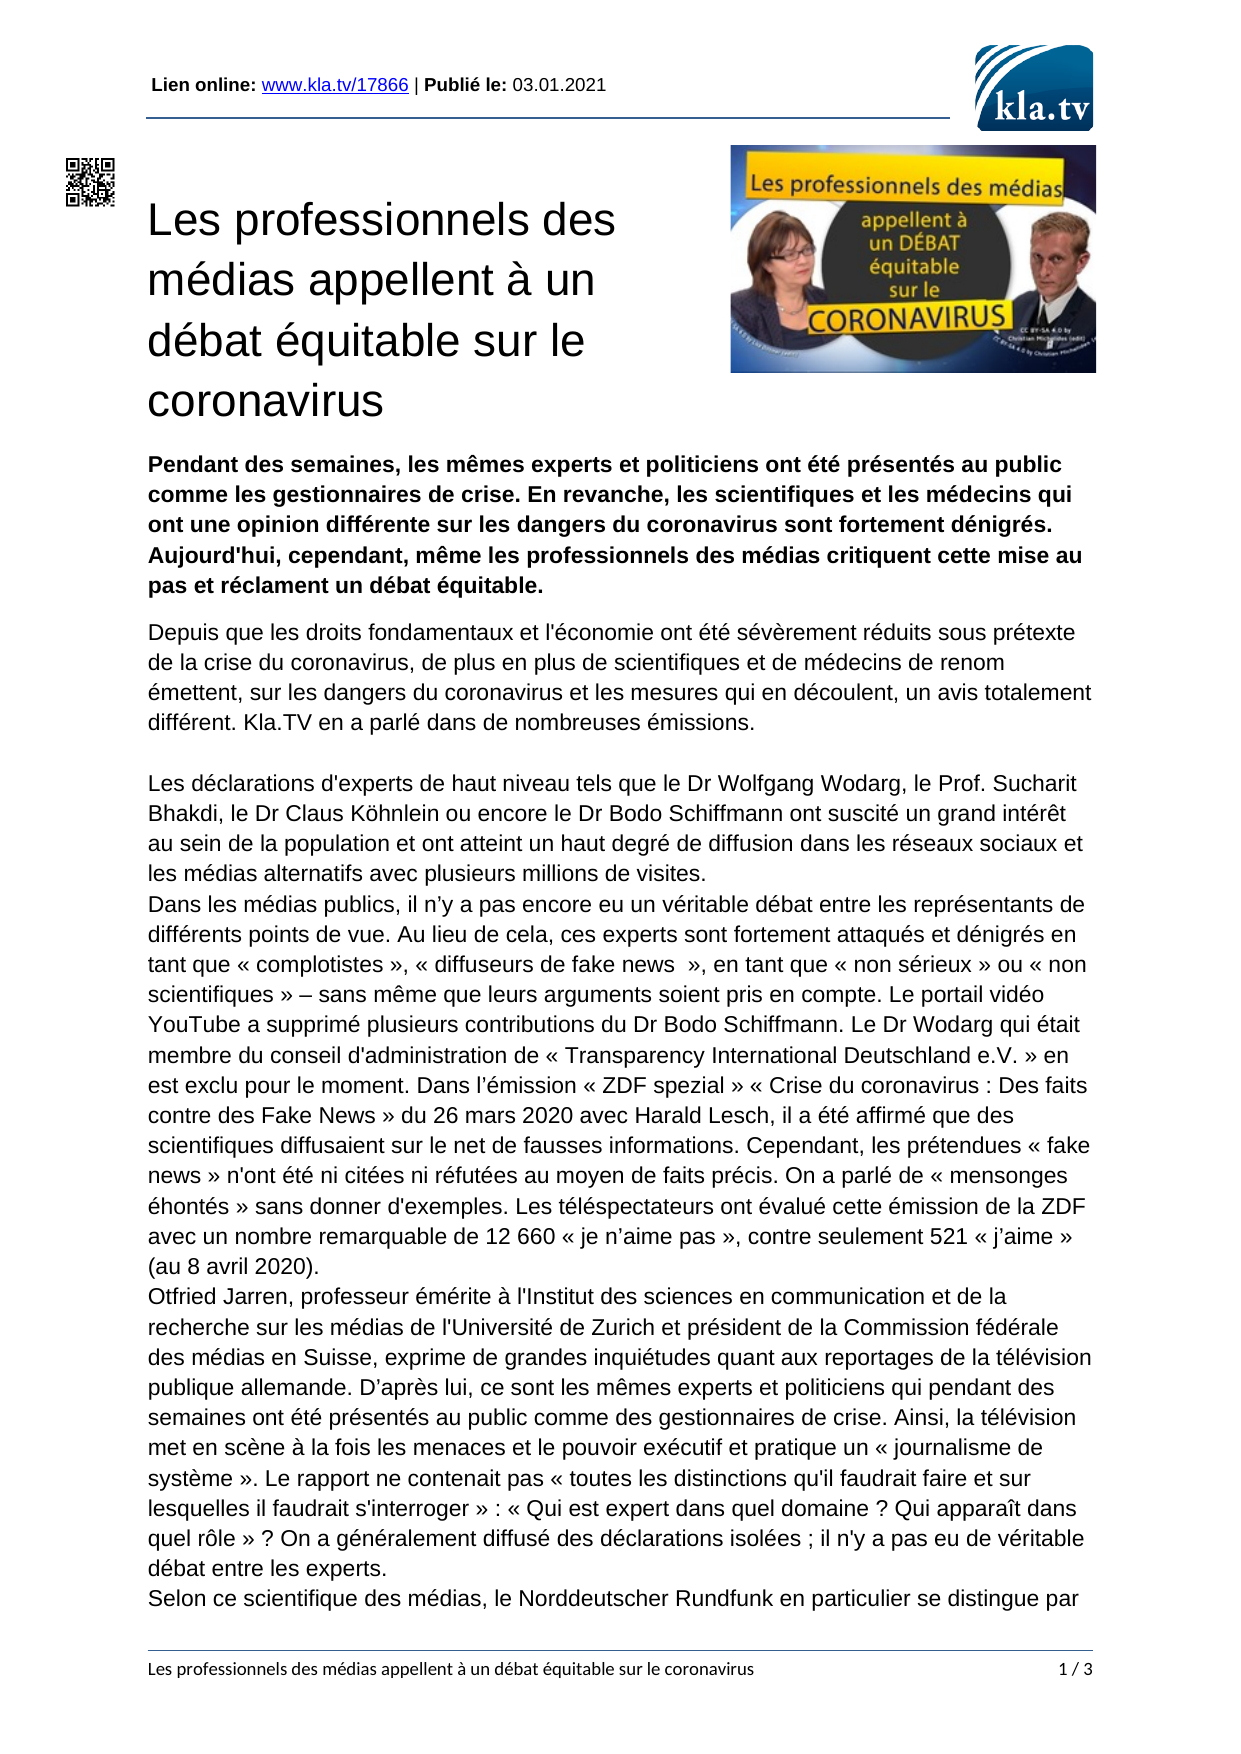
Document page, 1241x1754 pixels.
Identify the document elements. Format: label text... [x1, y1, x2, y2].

text Les professionnels des médias appellent à un débat équitable sur le coronavirus [148, 192, 1093, 427]
text Pendant des semaines, les mêmes experts et politiciens ont été présentés au public comme les gestionnaires de crise. En revanche, les scientifiques et les médecins qui ont une opinion différente sur les dangers du coronavirus sont fortement dénigrés. Aujourd'hui, cependant, même les professionnels des médias critiquent cette mise au pas et réclament un débat équitable. [148, 451, 1093, 598]
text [148, 619, 1093, 1612]
